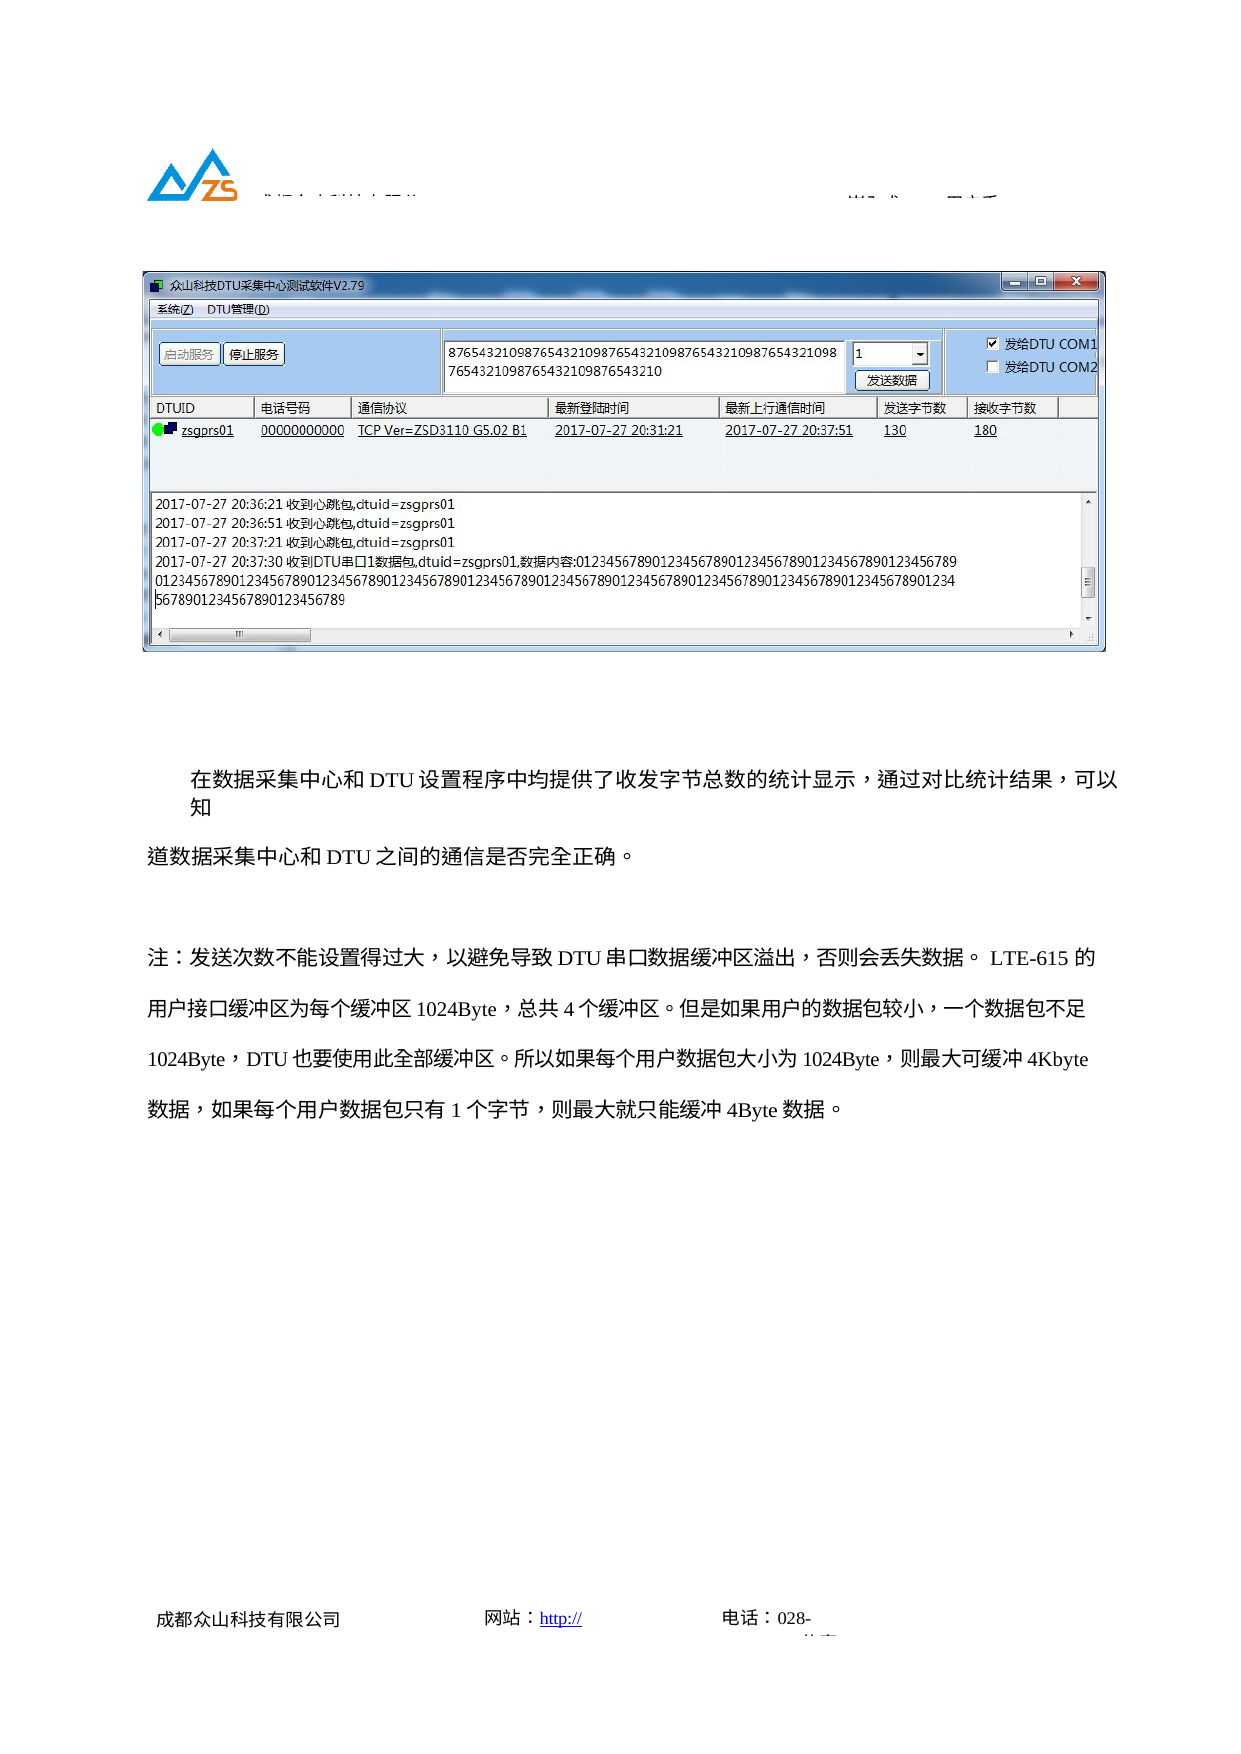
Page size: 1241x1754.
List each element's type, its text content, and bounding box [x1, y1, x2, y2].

text 在数据采集中心和DTU设置程序中均提供了收发字节总数的统计显示，通过对比统计结果，可以知 [190, 765, 1138, 822]
picture [142, 271, 1107, 652]
picture [161, 178, 185, 193]
text 注：发送次数不能设置得过大，以避免导致DTU串口数据缓冲区溢出，否则会丢失数据。 LTE-615 的用户接口缓冲区为每个缓冲区1024Byte，总共4个缓冲区。但是如果用户的数据包较小，一个数据包不足1024Byte，DTU也要使用此全部缓冲区。所以如果每个用户数据包大小为1024Byte，则最大可缓冲4Kbyte 数据，如果每个用户数据包只有1个字节，则最大就只能缓冲4Byte数据。 [147, 943, 1115, 1123]
picture [147, 148, 211, 198]
text 道数据采集中心和DTU之间的通信是否完全正确。 [147, 842, 1138, 871]
picture [190, 148, 238, 201]
